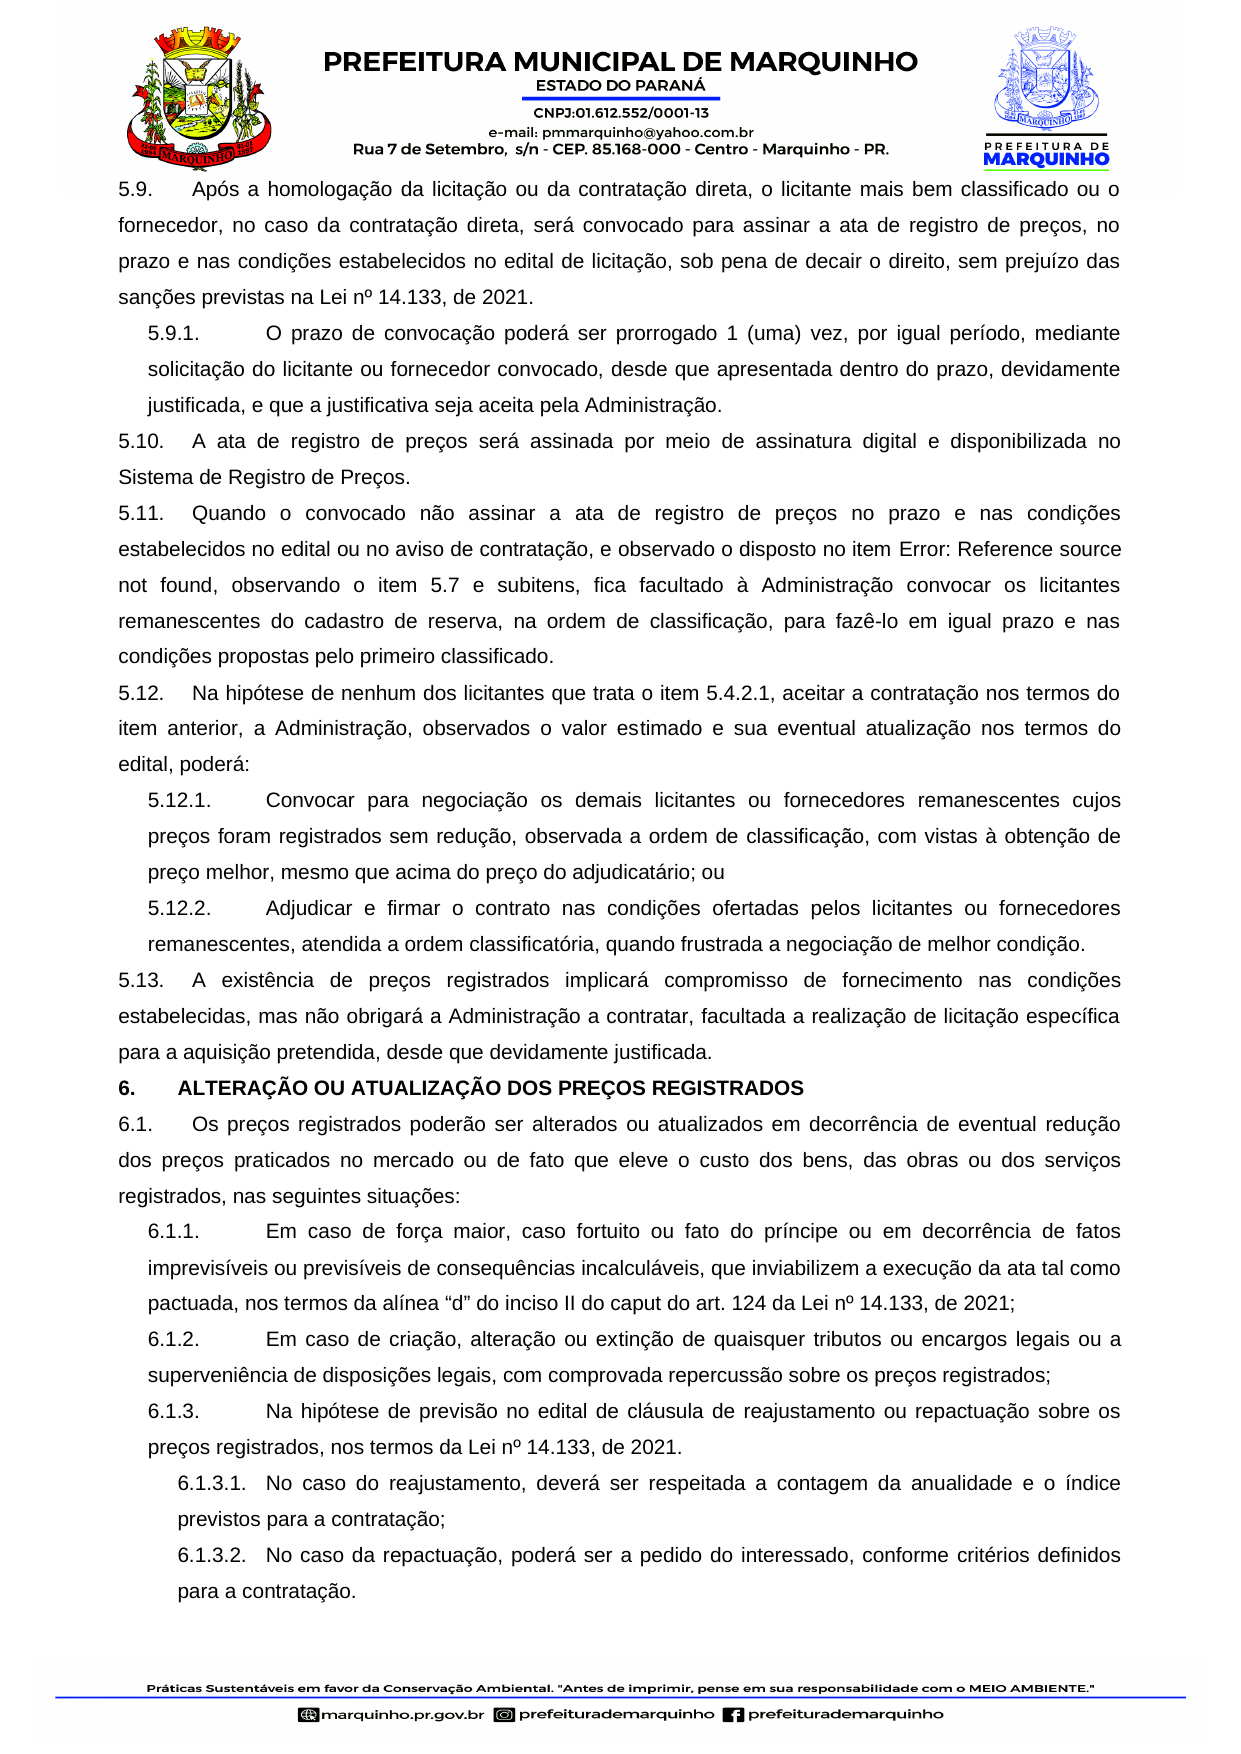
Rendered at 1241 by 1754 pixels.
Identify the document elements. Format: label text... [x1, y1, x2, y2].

list Convocar para negociação os demais licitantes ou fornecedores remanescentes cujos preços foram registrados sem redução, observada a ordem de classificação, com vistas à obtenção de preço melhor, mesmo que acima do preço do adjudicatário; ou [148, 788, 1122, 884]
list Após a homologação da licitação ou da contratação direta, o licitante mais bem classificado ou o fornecedor, no caso da contratação direta, será convocado para assinar a ata de registro de preços, no prazo e nas condições estabelecidos no edital de licitação, sob pena de decair o direito, sem prejuízo das sanções previstas na Lei nº 14.133, de 2021. [118, 177, 1122, 309]
list O prazo de convocação poderá ser prorrogado 1 (uma) vez, por igual período, mediante solicitação do licitante ou fornecedor convocado, desde que apresentada dentro do prazo, devidamente justificada, e que a justificativa seja aceita pela Administração. [148, 321, 1122, 417]
list A ata de registro de preços será assinada por meio de assinatura digital e disponibilizada no Sistema de Registro de Preços. [118, 429, 1122, 489]
list No caso da repactuação, poderá ser a pedido do interessado, conforme critérios definidos para a contratação. [177, 1543, 1122, 1603]
list Quando o convocado não assinar a ata de registro de preços no prazo e nas condições estabelecidos no edital ou no aviso de contratação, e observado o disposto no item 5.7, observando o item 5.7 e subitens, fica facultado à Administração convocar os licitantes remanescentes do cadastro de reserva, na ordem de classificação, para fazê-lo em igual prazo e nas condições propostas pelo primeiro classificado. [118, 501, 1122, 668]
list A existência de preços registrados implicará compromisso de fornecimento nas condições estabelecidas, mas não obrigará a Administração a contratar, facultada a realização de licitação específica para a aquisição pretendida, desde que devidamente justificada. [118, 968, 1122, 1064]
list Na hipótese de previsão no edital de cláusula de reajustamento ou repactuação sobre os preços registrados, nos termos da Lei nº 14.133, de 2021. [148, 1399, 1122, 1459]
list Adjudicar e firmar o contrato nas condições ofertadas pelos licitantes ou fornecedores remanescentes, atendida a ordem classificatória, quando frustrada a negociação de melhor condição. [148, 896, 1122, 956]
list ALTERAÇÃO OU ATUALIZAÇÃO DOS PREÇOS REGISTRADOS [118, 1076, 1122, 1099]
list Em caso de força maior, caso fortuito ou fato do príncipe ou em decorrência de fatos imprevisíveis ou previsíveis de consequências incalculáveis, que inviabilizem a execução da ata tal como pactuada, nos termos da alínea “d” do inciso II do caput do art. 124 da Lei nº 14.133, de 2021; [148, 1219, 1122, 1315]
picture [60, 0, 1180, 195]
list Os preços registrados poderão ser alterados ou atualizados em decorrência de eventual redução dos preços praticados no mercado ou de fato que eleve o custo dos bens, das obras ou dos serviços registrados, nas seguintes situações: [118, 1112, 1122, 1207]
list Na hipótese de nenhum dos licitantes que trata o item 5.4.2.1, aceitar a contratação nos termos do item anterior, a Administração, observados o valor estimado e sua eventual atualização nos termos do edital, poderá: [118, 680, 1122, 776]
list No caso do reajustamento, deverá ser respeitada a contagem da anualidade e o índice previstos para a contratação; [177, 1471, 1122, 1531]
list Em caso de criação, alteração ou extinção de quaisquer tributos ou encargos legais ou a superveniência de disposições legais, com comprovada repercussão sobre os preços registrados; [148, 1327, 1122, 1387]
picture [31, 1659, 1210, 1746]
